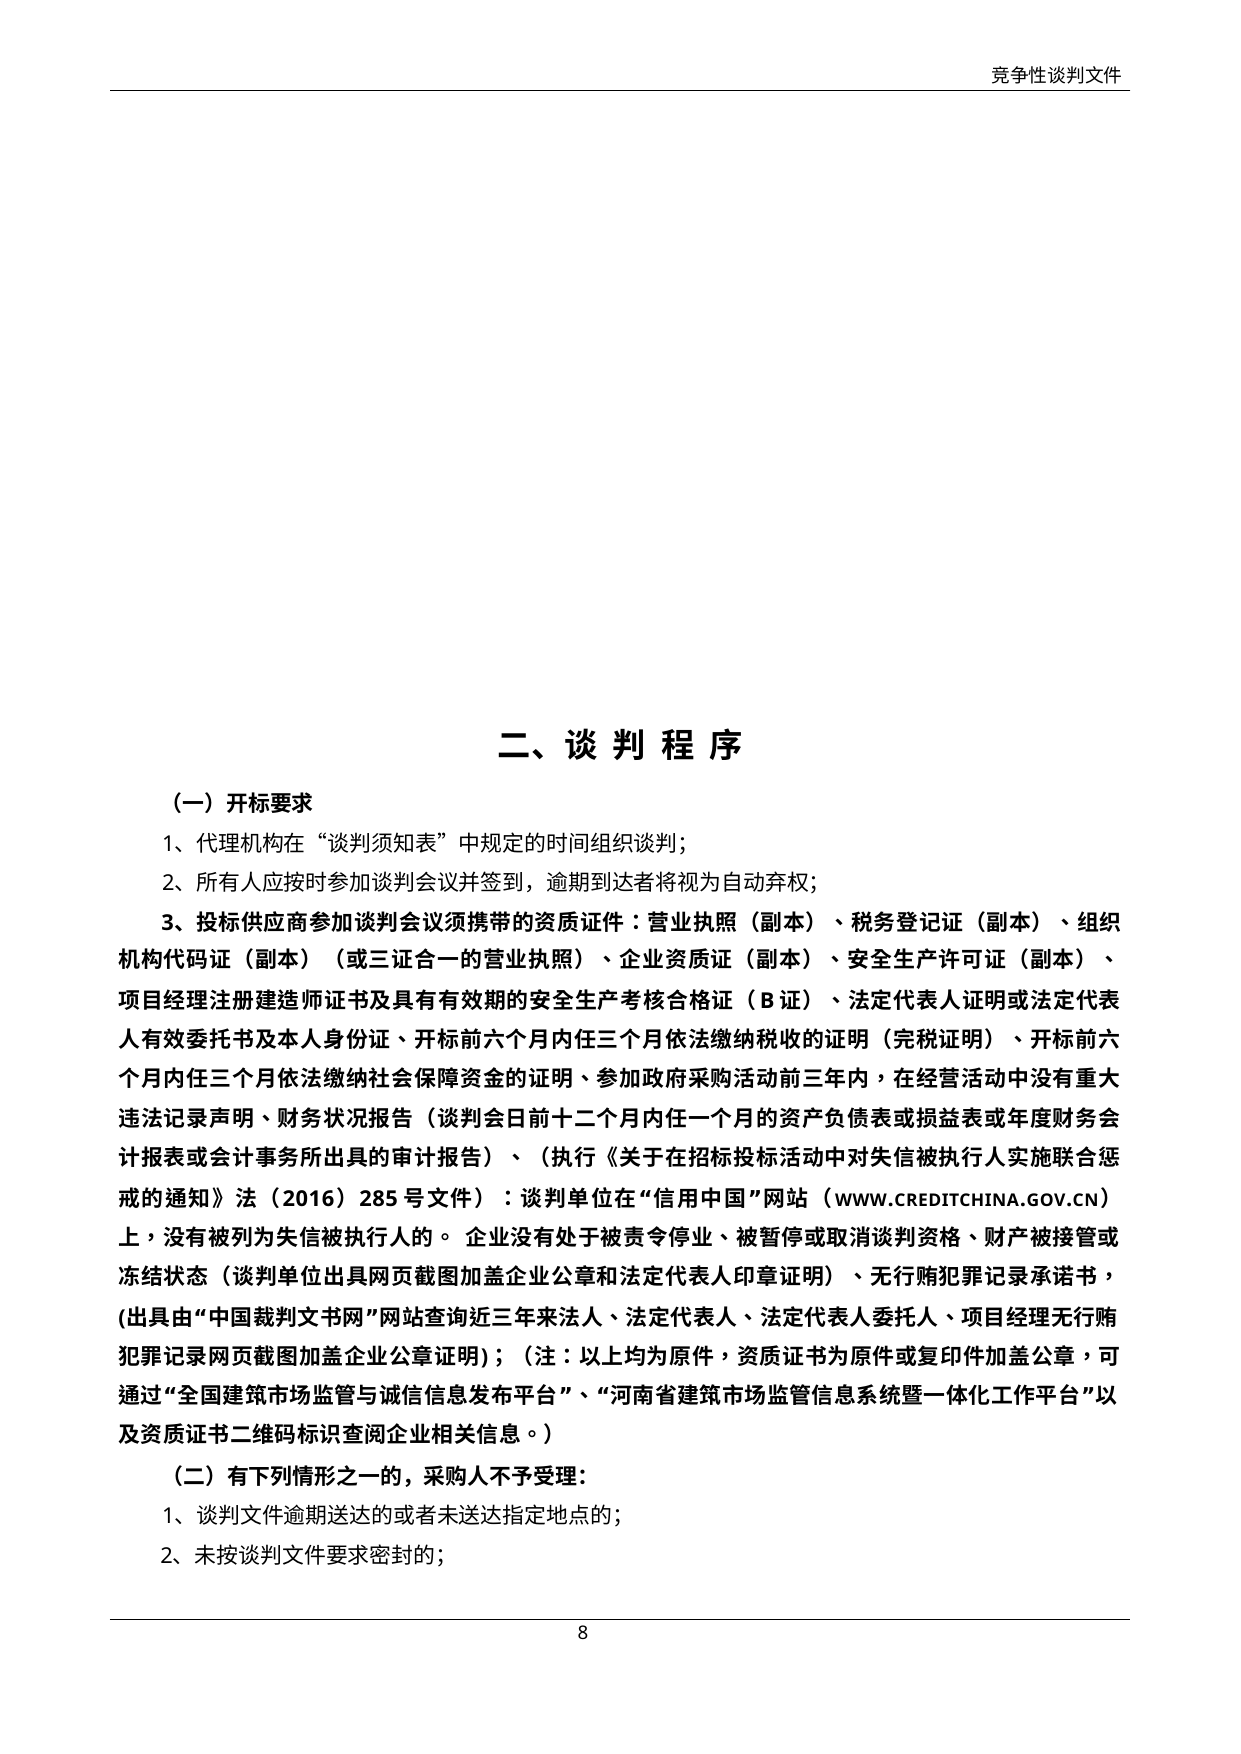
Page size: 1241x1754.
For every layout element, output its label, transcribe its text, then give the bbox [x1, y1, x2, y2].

text 1、代理机构在“谈判须知表”中规定的时间组织谈判； [118, 822, 1122, 861]
text 二、谈 判 程 序 [118, 703, 1122, 782]
text （二）有下列情形之一的，采购人不予受理： [118, 1455, 1122, 1495]
text 3、投标供应商参加谈判会议须携带的资质证件：营业执照（副本）、税务登记证（副本）、组织机构代码证（副本）（或三证合一的营业执照）、企业资质证（副本）、安全生产许可证（副本）、项目经理注册建造师证书及具有有效期的安全生产考核合格证（B证）、法定代表人证明或法定代表人有效委托书及本人身份证、开标前六个月内任三个月依法缴纳税收的证明（完税证明）、开标前六个月内任三个月依法缴纳社会保障资金的证明、参加政府采购活动前三年内，在经营活动中没有重大违法记录声明、财务状况报告（谈判会日前十二个月内任一个月的资产负债表或损益表或年度财务会计报表或会计事务所出具的审计报告）、（执行《关于在招标投标活动中对失信被执行人实施联合惩戒的通知》法（2016）285号文件）：谈判单位在“信用中国”网站（www.creditchina.gov.cn）上，没有被列为失信被执行人的。 企业没有处于被责令停业、被暂停或取消谈判资格、财产被接管或冻结状态（谈判单位出具网页截图加盖企业公章和法定代表人印章证明）、无行贿犯罪记录承诺书，(出具由“中国裁判文书网”网站查询近三年来法人、法定代表人、法定代表人委托人、项目经理无行贿犯罪记录网页截图加盖企业公章证明)；（注：以上均为原件，资质证书为原件或复印件加盖公章，可通过“全国建筑市场监管与诚信信息发布平台”、“河南省建筑市场监管信息系统暨一体化工作平台”以及资质证书二维码标识查阅企业相关信息。） [118, 901, 1122, 1455]
text （一）开标要求 [118, 782, 1122, 822]
text 1、谈判文件逾期送达的或者未送达指定地点的； [118, 1495, 1122, 1534]
text 2、未按谈判文件要求密封的； [118, 1534, 1122, 1574]
text 2、所有人应按时参加谈判会议并签到，逾期到达者将视为自动弃权； [118, 861, 1122, 901]
